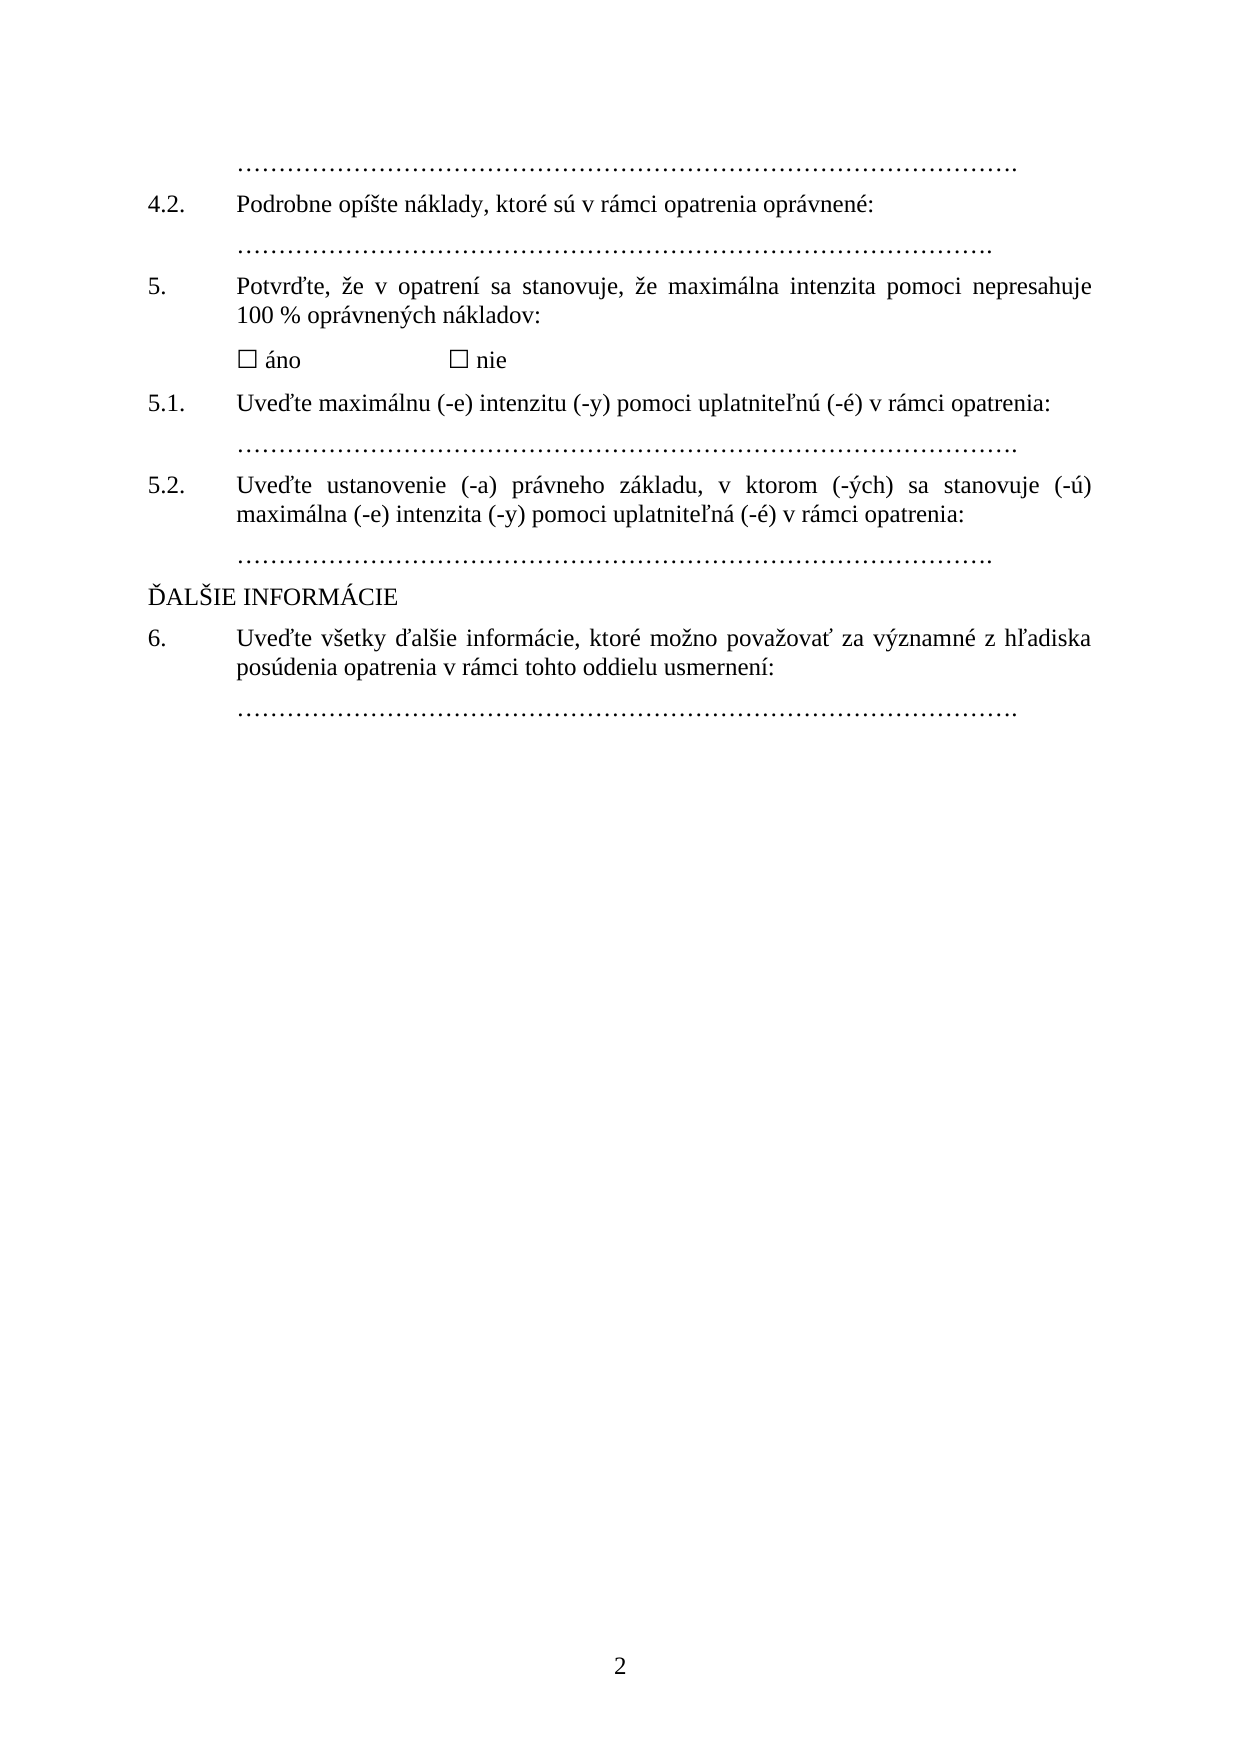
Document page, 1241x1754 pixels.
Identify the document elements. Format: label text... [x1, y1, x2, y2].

text 5.1. Uveďte maximálnu (-e) intenzitu (-y) pomoci uplatniteľnú (-é) v rámci opatrenia: [148, 388, 1093, 417]
subtitle ĎALŠIE INFORMÁCIE [148, 582, 1093, 610]
text 4.2. Podrobne opíšte náklady, ktoré sú v rámci opatrenia oprávnené: [148, 189, 1093, 218]
text 6. Uveďte všetky ďalšie informácie, ktoré možno považovať za významné z hľadiska posúdenia opatrenia v rámci tohto oddielu usmernení: [148, 623, 1093, 680]
text …………………………………………………………………………………. [236, 693, 1093, 722]
text 5. Potvrďte, že v opatrení sa stanovuje, že maximálna intenzita pomoci nepresahuje 100 % oprávnených nákladov: [148, 271, 1093, 329]
text ………………………………………………………………………………. [236, 230, 1093, 259]
text …………………………………………………………………………………. [236, 429, 1093, 458]
text ………………………………………………………………………………. [236, 540, 1093, 569]
text 5.2. Uveďte ustanovenie (-a) právneho základu, v ktorom (-ých) sa stanovuje (-ú) maximálna (-e) intenzita (-y) pomoci uplatniteľná (-é) v rámci opatrenia: [148, 470, 1093, 528]
text áno nie [236, 341, 1093, 375]
text …………………………………………………………………………………. [236, 148, 1093, 176]
